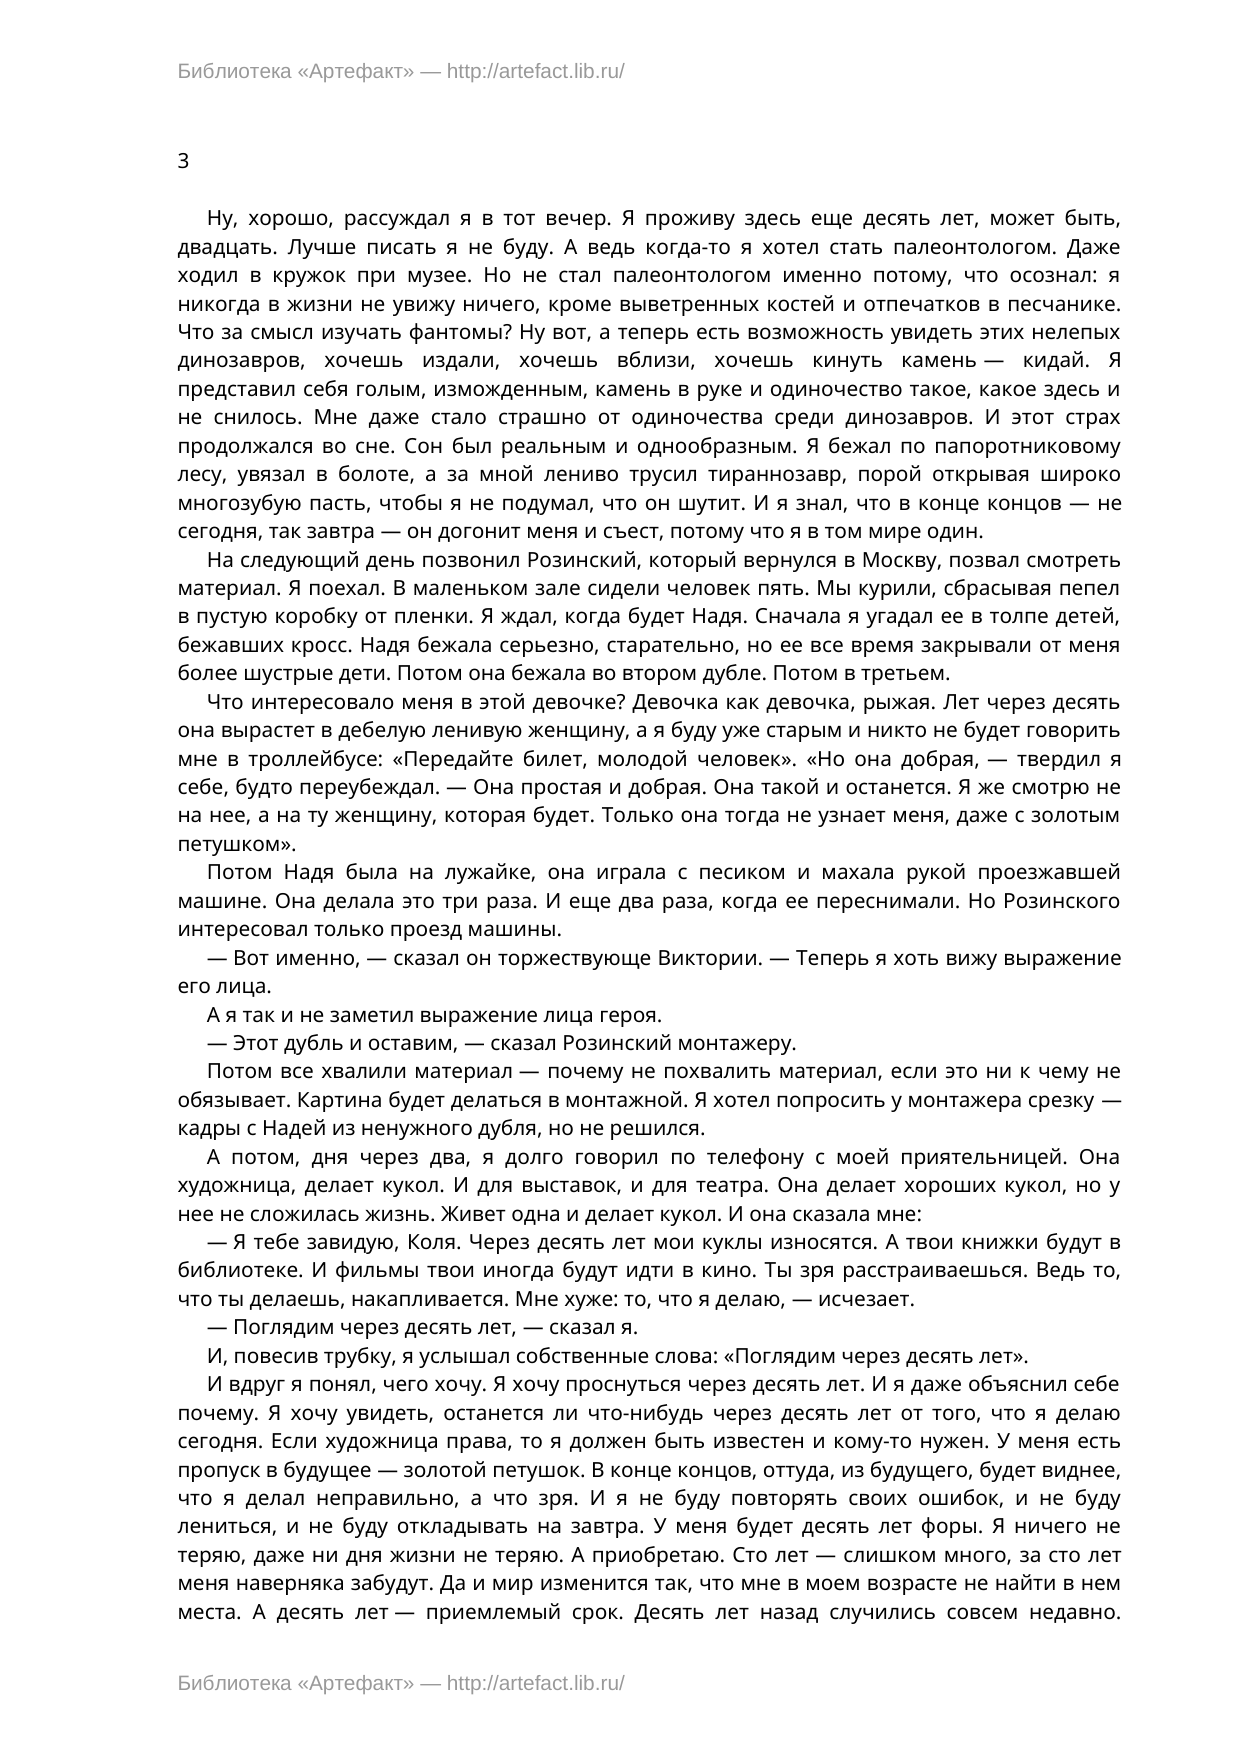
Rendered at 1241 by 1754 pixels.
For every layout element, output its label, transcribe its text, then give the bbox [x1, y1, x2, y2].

text — Поглядим через десять лет, — сказал я. [177, 1312, 1122, 1341]
text — Вот именно, — сказал он торжествующе Виктории. — Теперь я хоть вижу выражение его лица. [177, 943, 1122, 1000]
text И, повесив трубку, я услышал собственные слова: «Поглядим через десять лет». [177, 1341, 1122, 1369]
text Ну, хорошо, рассуждал я в тот вечер. Я проживу здесь еще десять лет, может быть, двадцать. Лучше писать я не буду. А ведь когда-то я хотел стать палеонтологом. Даже ходил в кружок при музее. Но не стал палеонтологом именно потому, что осознал: я никогда в жизни не увижу ничего, кроме выветренных костей и отпечатков в песчанике. Что за смысл изучать фантомы? Ну вот, а теперь есть возможность увидеть этих нелепых динозавров, хочешь издали, хочешь вблизи, хочешь кинуть камень — кидай. Я представил себя голым, изможденным, камень в руке и одиночество такое, какое здесь и не снилось. Мне даже стало страшно от одиночества среди динозавров. И этот страх продолжался во сне. Сон был реальным и однообразным. Я бежал по папоротниковому лесу, увязал в болоте, а за мной лениво трусил тираннозавр, порой открывая широко многозубую пасть, чтобы я не подумал, что он шутит. И я знал, что в конце концов — не сегодня, так завтра — он догонит меня и съест, потому что я в том мире один. [177, 203, 1122, 545]
text — Этот дубль и оставим, — сказал Розинский монтажеру. [177, 1028, 1122, 1057]
text Что интересовало меня в этой девочке? Девочка как девочка, рыжая. Лет через десять она вырастет в дебелую ленивую женщину, а я буду уже старым и никто не будет говорить мне в троллейбусе: «Передайте билет, молодой человек». «Но она добрая, — твердил я себе, будто переубеждал. — Она простая и добрая. Она такой и останется. Я же смотрю не на нее, а на ту женщину, которая будет. Только она тогда не узнает меня, даже с золотым петушком». [177, 687, 1122, 857]
text На следующий день позвонил Розинский, который вернулся в Москву, позвал смотреть материал. Я поехал. В маленьком зале сидели человек пять. Мы курили, сбрасывая пепел в пустую коробку от пленки. Я ждал, когда будет Надя. Сначала я угадал ее в толпе детей, бежавших кросс. Надя бежала серьезно, старательно, но ее все время закрывали от меня более шустрые дети. Потом она бежала во втором дубле. Потом в третьем. [177, 545, 1122, 687]
text А я так и не заметил выражение лица героя. [177, 1000, 1122, 1028]
text Потом все хвалили материал — почему не похвалить материал, если это ни к чему не обязывает. Картина будет делаться в монтажной. Я хотел попросить у монтажера срезку — кадры с Надей из ненужного дубля, но не решился. [177, 1057, 1122, 1142]
text А потом, дня через два, я долго говорил по телефону с моей приятельницей. Она художница, делает кукол. И для выставок, и для театра. Она делает хороших кукол, но у нее не сложилась жизнь. Живет одна и делает кукол. И она сказала мне: [177, 1142, 1122, 1227]
subtitle 3 [177, 147, 1122, 175]
text Потом Надя была на лужайке, она играла с песиком и махала рукой проезжавшей машине. Она делала это три раза. И еще два раза, когда ее переснимали. Но Розинского интересовал только проезд машины. [177, 857, 1122, 943]
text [177, 1369, 1122, 1625]
text — Я тебе завидую, Коля. Через десять лет мои куклы износятся. А твои книжки будут в библиотеке. И фильмы твои иногда будут идти в кино. Ты зря расстраиваешься. Ведь то, что ты делаешь, накапливается. Мне хуже: то, что я делаю, — исчезает. [177, 1227, 1122, 1312]
